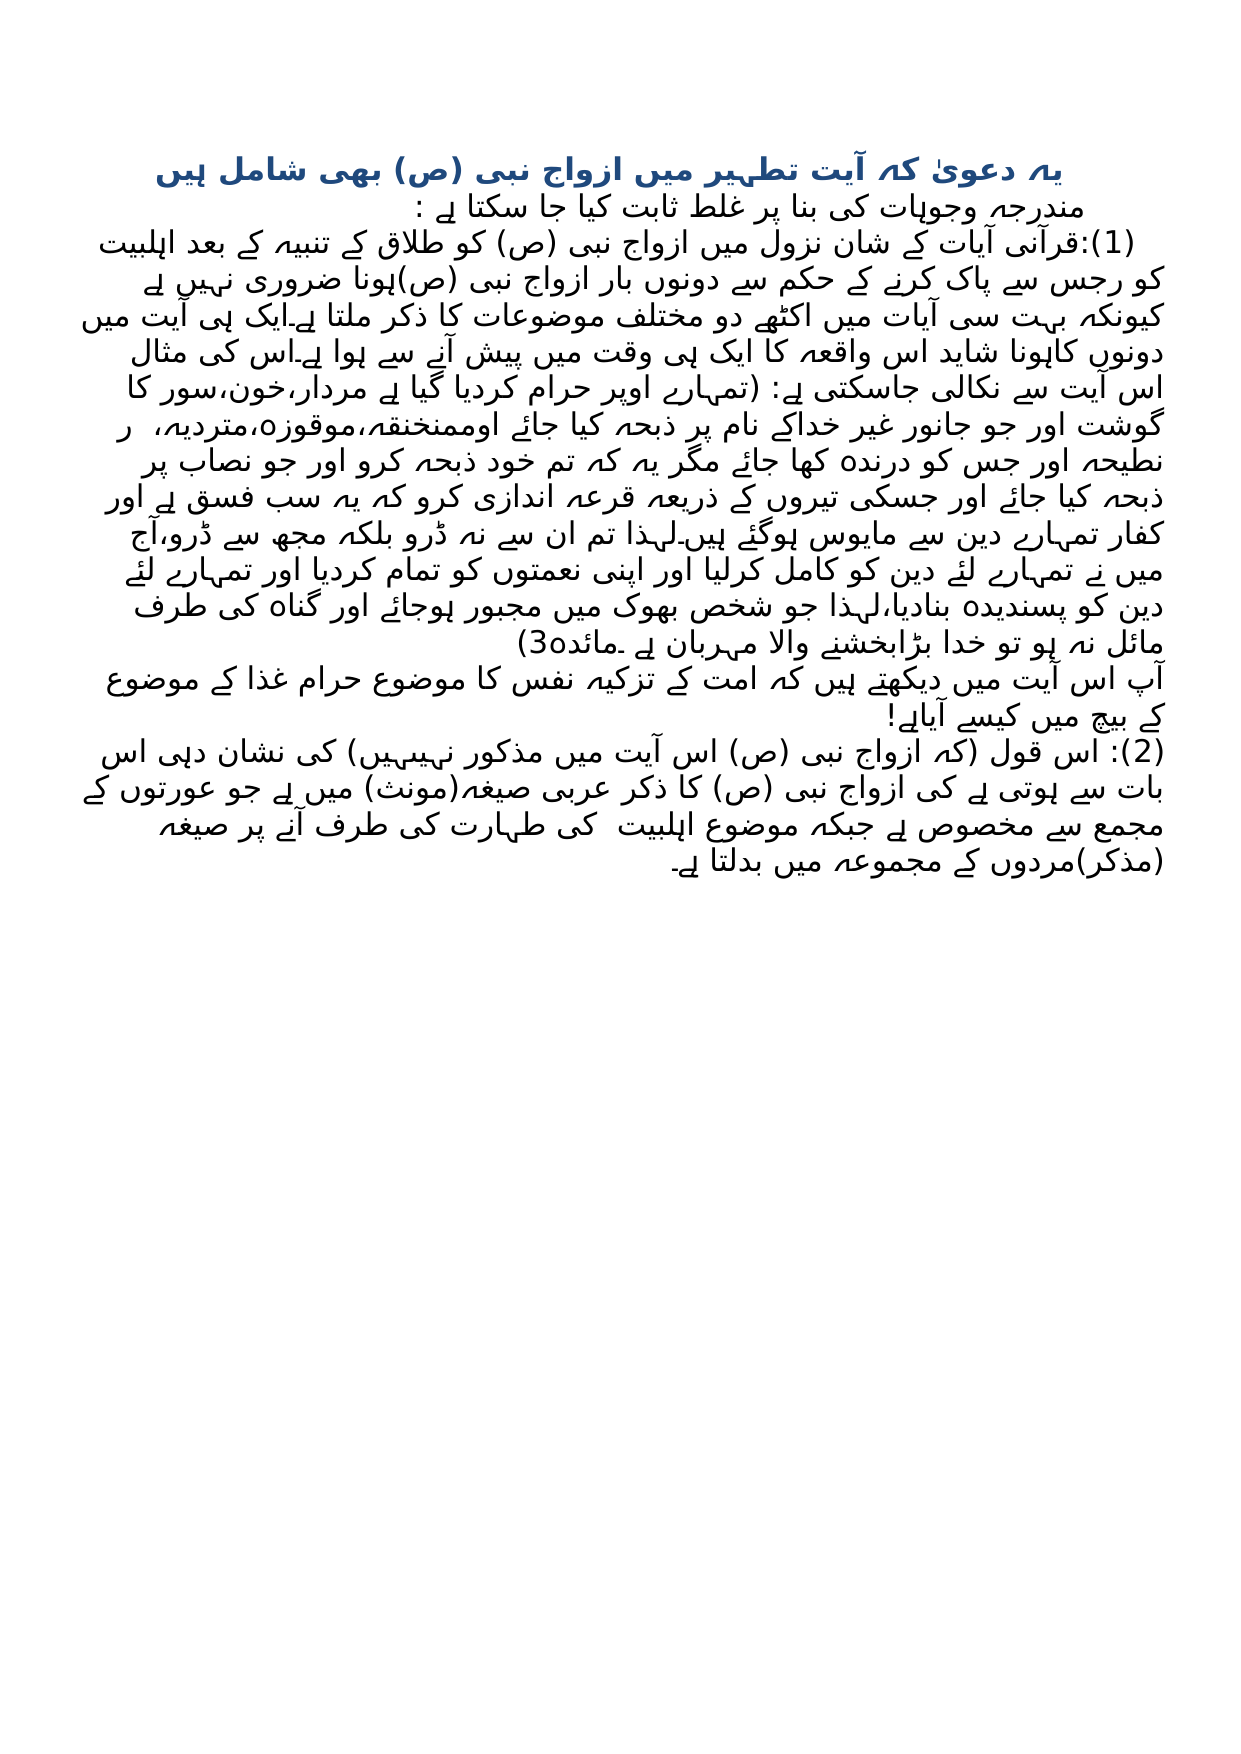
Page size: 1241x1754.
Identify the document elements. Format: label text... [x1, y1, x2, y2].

text (2): اس قول (کہ ازواج نبی (ص) اس آیت میں مذکور نہیںہیں) کی نشان دہی اس بات سے ہوتی ہے کی ازواج نبی (ص) کا ذکر عربی صیغہ(مونث) میں ہے جو عورتوں کے مجمع سے مخصوص ہے جبکہ موضوع اہلبیت کی طہارت کی طرف آنے پر صیغہ (مذکر)مردوں کے مجموعہ میں بدلتا ہے۔ [75, 733, 1165, 879]
text آپ اس آیت میں دیکھتے ہیں کہ امت کے تزکیہ نفس کا موضوع حرام غذا کے موضوع کے بیچ میں کیسے آیاہے! [75, 661, 1165, 733]
text (1):قرآنی آیات کے شان نزول میں ازواج نبی (ص) کو طلاق کے تنبیہ کے بعد اہلبیت کو رجس سے پاک کرنے کے حکم سے دونوں بار ازواج نبی (ص)ہونا ضروری نہیں ہے کیونکہ بہت سی آیات میں اکٹھے دو مختلف موضوعات کا ذکر ملتا ہے۔ایک ہی آیت میں دونوں کاہونا شاید اس واقعہ کا ایک ہی وقت میں پیش آنے سے ہوا ہے۔اس کی مثال اس آیت سے نکالی جاسکتی ہے: (تمہارے اوپر حرام کردیا گیا ہے مردار،خون،سور کا گوشت اور جو جانور غیر خداکے نام پر ذبحہ کیا جائے اوممنخنقہ،موقوزہ،متردیہ، ر نطیحہ اور جس کو درندہ کھا جائے مگر یہ کہ تم خود ذبحہ کرو اور جو نصاب پر ذبحہ کیا جائے اور جسکی تیروں کے ذریعہ قرعہ اندازی کرو کہ یہ سب فسق ہے اور کفار تمہارے دین سے مایوس ہوگئے ہیں۔لہذا تم ان سے نہ ڈرو بلکہ مجھ سے ڈرو،آج میں نے تمہارے لئے دین کو کامل کرلیا اور اپنی نعمتوں کو تمام کردیا اور تمہارے لئے دین کو پسندیدہ بنادیا،لہذا جو شخص بھوک میں مجبور ہوجائے اور گناہ کی طرف مائل نہ ہو تو خدا بڑابخشنے والا مہربان ہے ۔مائدہ3) [75, 224, 1165, 661]
subtitle یہ دعویٰ کہ آیت تطہیر میں ازواج نبی (ص) بھی شامل ہیں [75, 152, 1165, 188]
text مندرجہ وجوہات کی بنا پر غلط ثابت کیا جا سکتا ہے : [75, 188, 1165, 224]
